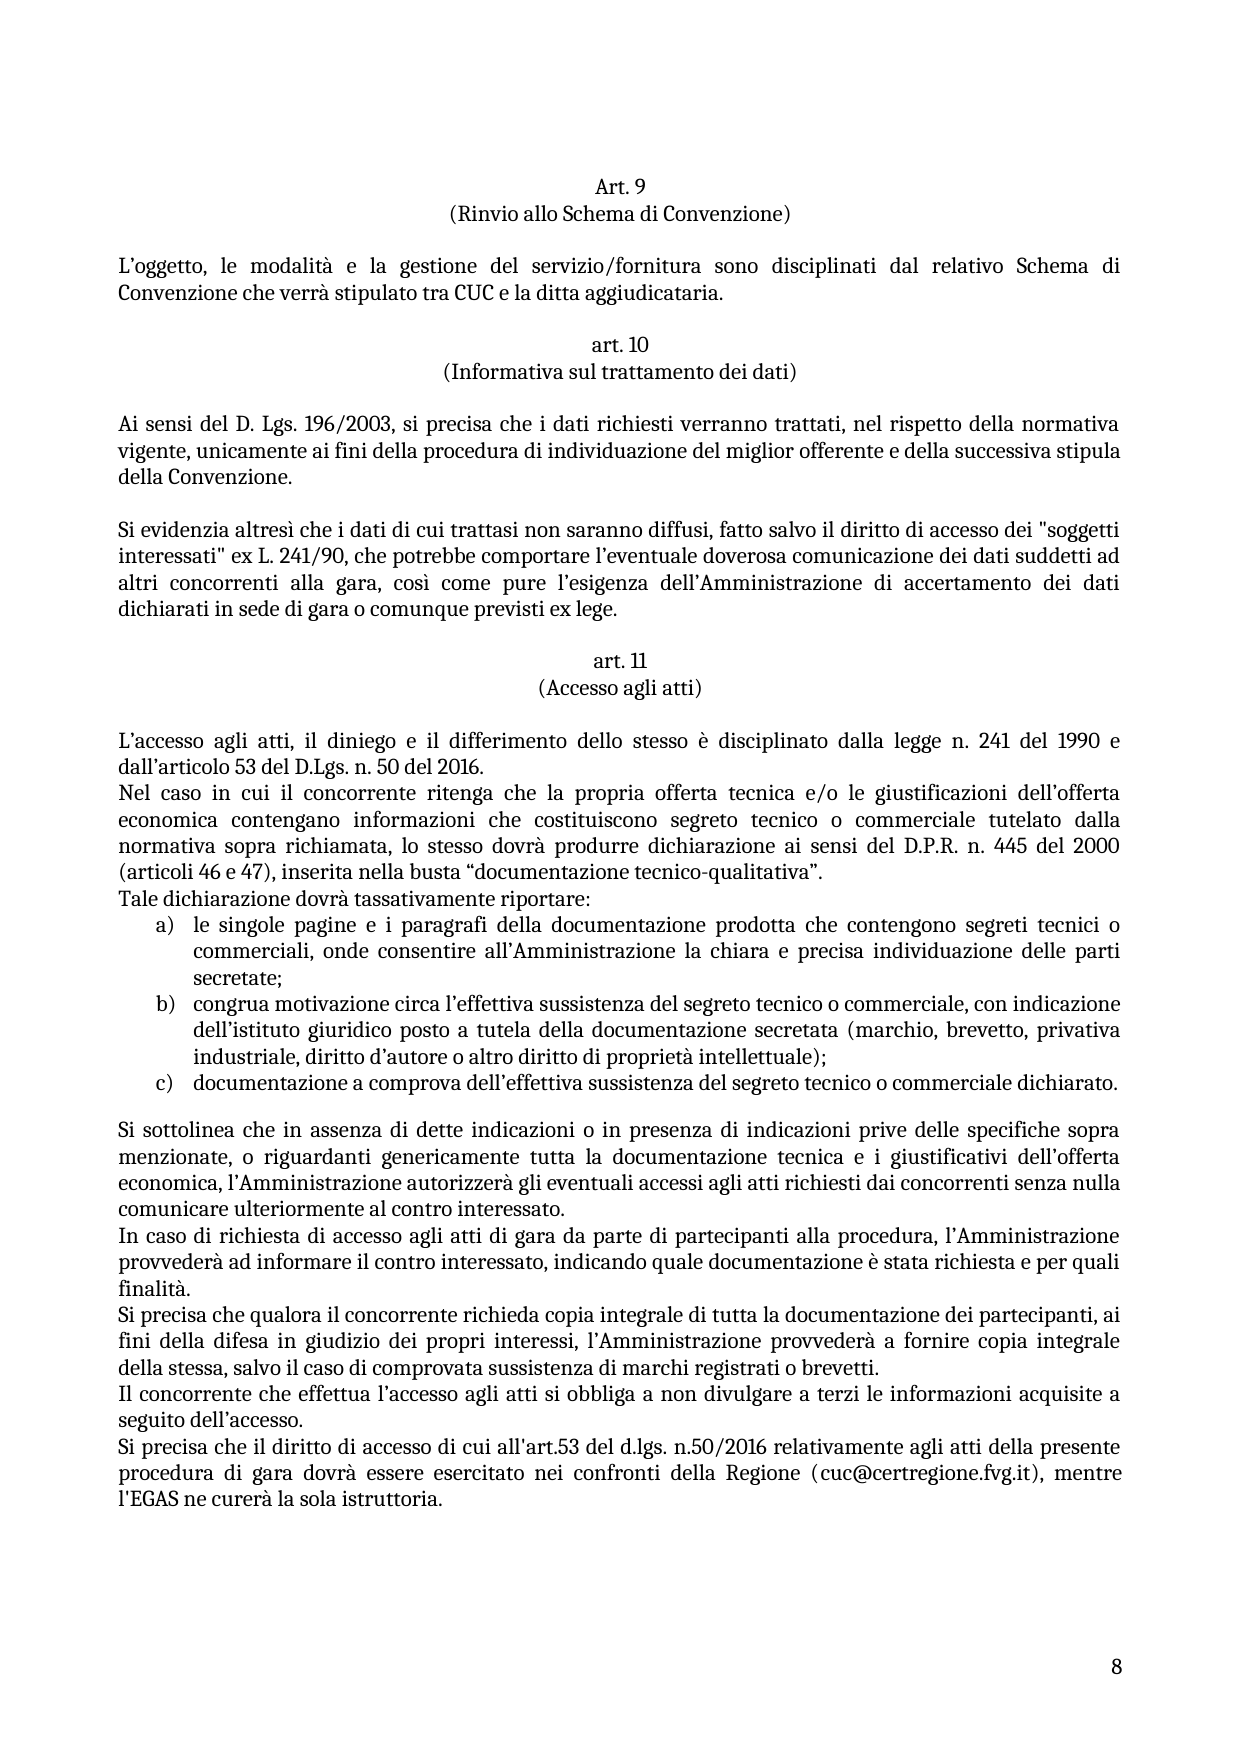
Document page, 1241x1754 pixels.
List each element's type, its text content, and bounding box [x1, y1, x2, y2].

list congrua motivazione circa l’effettiva sussistenza del segreto tecnico o commerciale, con indicazione dell’istituto giuridico posto a tutela della documentazione secretata (marchio, brevetto, privativa industriale, diritto d’autore o altro diritto di proprietà intellettuale); [156, 991, 1122, 1070]
list le singole pagine e i paragrafi della documentazione prodotta che contengono segreti tecnici o commerciali, onde consentire all’Amministrazione la chiara e precisa individuazione delle parti secretate; [156, 912, 1122, 991]
text Il concorrente che effettua l’accesso agli atti si obbliga a non divulgare a terzi le informazioni acquisite a seguito dell’accesso. [118, 1381, 1122, 1433]
text art. 10 [118, 332, 1122, 358]
text Si evidenzia altresì che i dati di cui trattasi non saranno diffusi, fatto salvo il diritto di accesso dei "soggetti interessati" ex L. 241/90, che potrebbe comportare l’eventuale doverosa comunicazione dei dati suddetti ad altri concorrenti alla gara, così come pure l’esigenza dell’Amministrazione di accertamento dei dati dichiarati in sede di gara o comunque previsti ex lege. [118, 517, 1122, 622]
text art. 11 [118, 648, 1122, 675]
text (Accesso agli atti) [118, 675, 1122, 701]
text Ai sensi del D. Lgs. 196/2003, si precisa che i dati richiesti verranno trattati, nel rispetto della normativa vigente, unicamente ai fini della procedura di individuazione del miglior offerente e della successiva stipula della Convenzione. [118, 411, 1122, 490]
text Si precisa che il diritto di accesso di cui all'art.53 del d.lgs. n.50/2016 relativamente agli atti della presente procedura di gara dovrà essere esercitato nei confronti della Regione (cuc@certregione.fvg.it), mentre l'EGAS ne curerà la sola istruttoria. [118, 1433, 1122, 1512]
text Nel caso in cui il concorrente ritenga che la propria offerta tecnica e/o le giustificazioni dell’offerta economica contengano informazioni che costituiscono segreto tecnico o commerciale tutelato dalla normativa sopra richiamata, lo stesso dovrà produrre dichiarazione ai sensi del D.P.R. n. 445 del 2000 (articoli 46 e 47), inserita nella busta “documentazione tecnico-qualitativa”. [118, 780, 1122, 886]
text Si precisa che qualora il concorrente richieda copia integrale di tutta la documentazione dei partecipanti, ai fini della difesa in giudizio dei propri interessi, l’Amministrazione provvederà a fornire copia integrale della stessa, salvo il caso di comprovata sussistenza di marchi registrati o brevetti. [118, 1302, 1122, 1381]
text In caso di richiesta di accesso agli atti di gara da parte di partecipanti alla procedura, l’Amministrazione provvederà ad informare il contro interessato, indicando quale documentazione è stata richiesta e per quali finalità. [118, 1223, 1122, 1302]
text L’accesso agli atti, il diniego e il differimento dello stesso è disciplinato dalla legge n. 241 del 1990 e dall’articolo 53 del D.Lgs. n. 50 del 2016. [118, 727, 1122, 780]
text (Informativa sul trattamento dei dati) [118, 358, 1122, 385]
list documentazione a comprova dell’effettiva sussistenza del segreto tecnico o commerciale dichiarato. [156, 1070, 1122, 1096]
text (Rinvio allo Schema di Convenzione) [118, 200, 1122, 227]
text L’oggetto, le modalità e la gestione del servizio/fornitura sono disciplinati dal relativo Schema di Convenzione che verrà stipulato tra CUC e la ditta aggiudicataria. [118, 253, 1122, 306]
text Art. 9 [118, 174, 1122, 200]
text Tale dichiarazione dovrà tassativamente riportare: [118, 886, 1122, 912]
text Si sottolinea che in assenza di dette indicazioni o in presenza di indicazioni prive delle specifiche sopra menzionate, o riguardanti genericamente tutta la documentazione tecnica e i giustificativi dell’offerta economica, l’Amministrazione autorizzerà gli eventuali accessi agli atti richiesti dai concorrenti senza nulla comunicare ulteriormente al contro interessato. [118, 1117, 1122, 1223]
